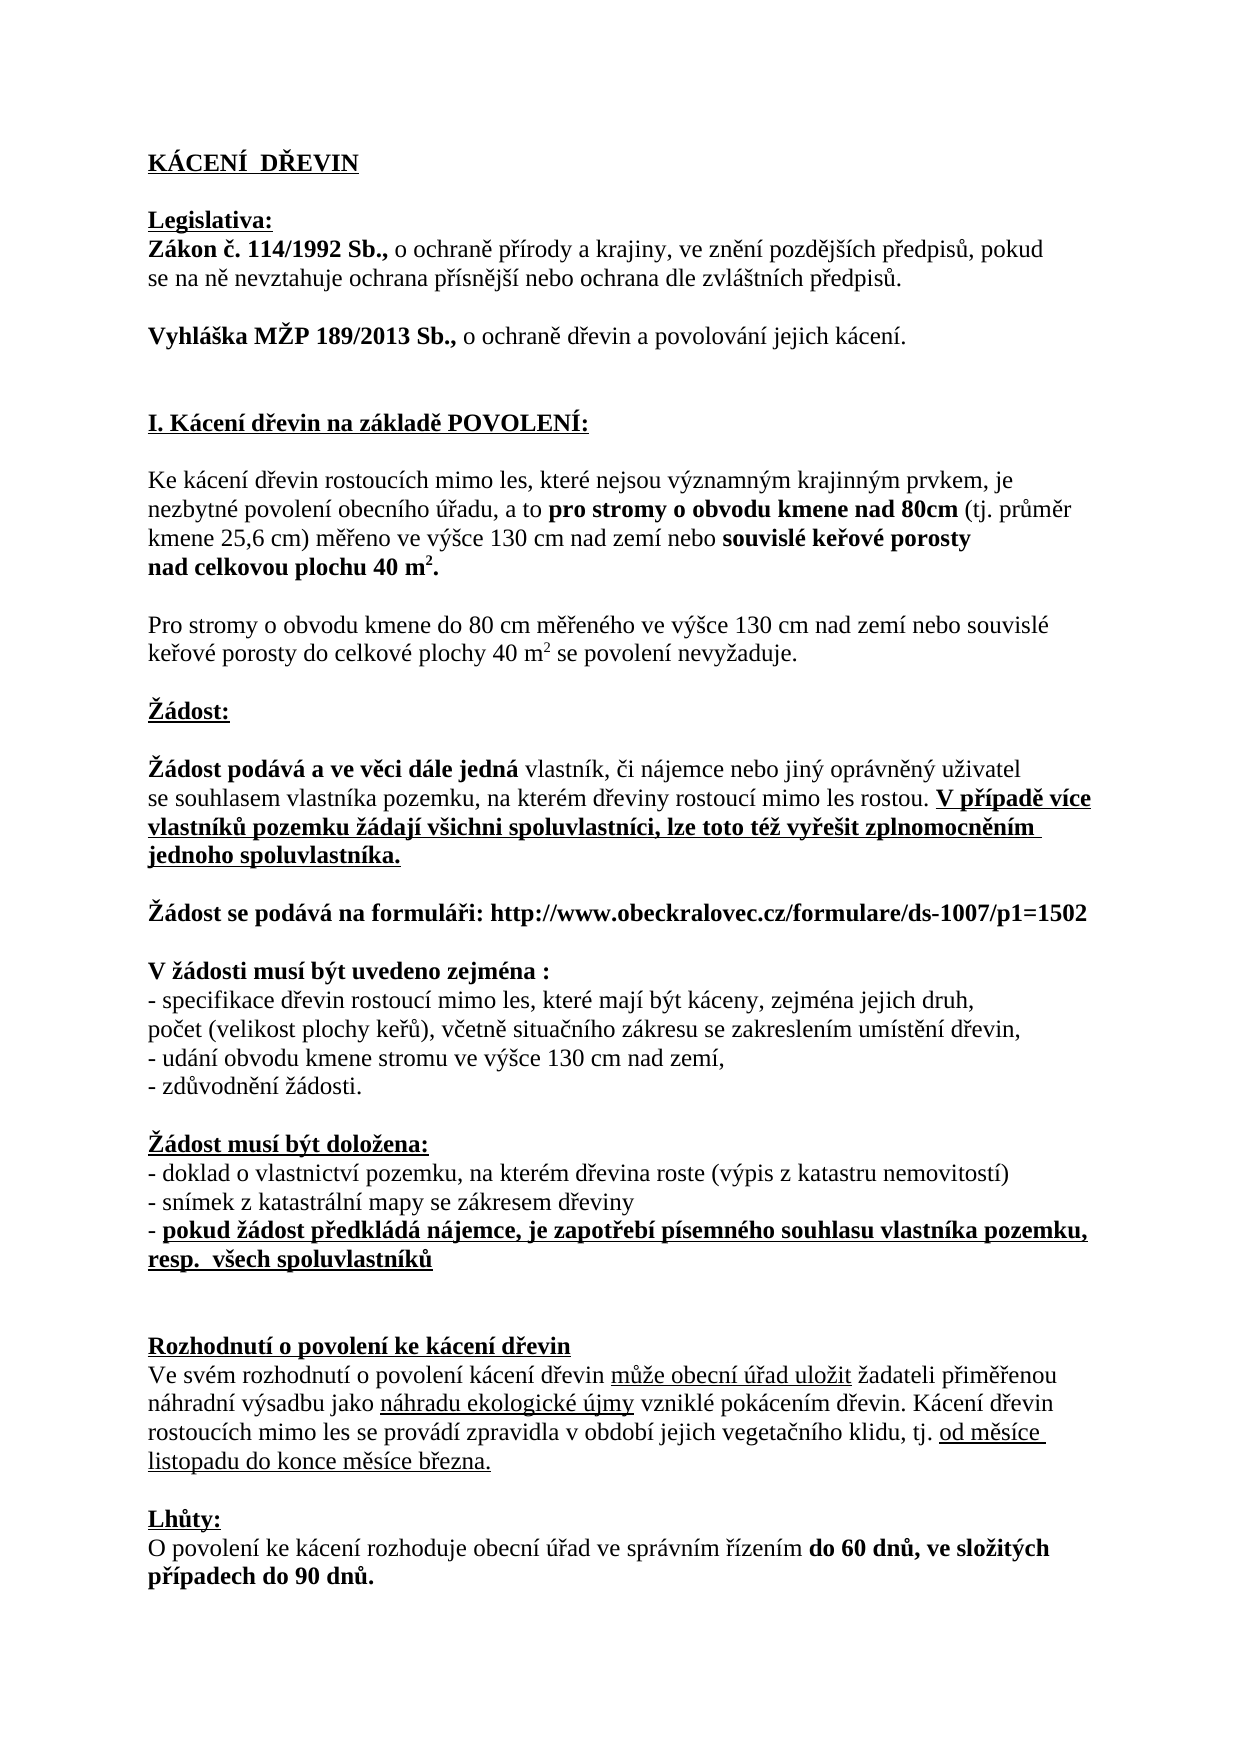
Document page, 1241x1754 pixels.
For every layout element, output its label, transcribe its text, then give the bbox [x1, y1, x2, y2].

text Žádost musí být doložena: - doklad o vlastnictví pozemku, na kterém dřevina roste (výpis z katastru nemovitostí) - snímek z katastrální mapy se zákresem dřeviny - pokud žádost předkládá nájemce, je zapotřebí písemného souhlasu vlastníka pozemku, resp. všech spoluvlastníků [148, 1129, 1093, 1273]
text Žádost podává a ve věci dále jedná vlastník, či nájemce nebo jiný oprávněný uživatel se souhlasem vlastníka pozemku, na kterém dřeviny rostoucí mimo les rostou. V případě více vlastníků pozemku žádají všichni spoluvlastníci, lze toto též vyřešit zplnomocněním jednoho spoluvlastníka. [148, 754, 1093, 869]
text V žádosti musí být uvedeno zejména : - specifikace dřevin rostoucí mimo les, které mají být káceny, zejména jejich druh, počet (velikost plochy keřů), včetně situačního zákresu se zakreslením umístění dřevin, - udání obvodu kmene stromu ve výšce 130 cm nad zemí, - zdůvodnění žádosti. [148, 956, 1093, 1100]
text Rozhodnutí o povolení ke kácení dřevin Ve svém rozhodnutí o povolení kácení dřevin může obecní úřad uložit žadateli přiměřenou náhradní výsadbu jako náhradu ekologické újmy vzniklé pokácením dřevin. Kácení dřevin rostoucích mimo les se provádí zpravidla v období jejich vegetačního klidu, tj. od měsíce listopadu do konce měsíce března. [148, 1302, 1093, 1475]
text KÁCENÍ DŘEVIN [148, 148, 1093, 176]
text Žádost: [148, 696, 1093, 725]
text Ke kácení dřevin rostoucích mimo les, které nejsou významným krajinným prvkem, je nezbytné povolení obecního úřadu, a to pro stromy o obvodu kmene nad 80cm (tj. průměr kmene 25,6 cm) měřeno ve výšce 130 cm nad zemí nebo souvislé keřové porosty nad celkovou plochu 40 m2. [148, 466, 1093, 581]
text Legislativa: Zákon č. 114/1992 Sb., o ochraně přírody a krajiny, ve znění pozdějších předpisů, pokud se na ně nevztahuje ochrana přísnější nebo ochrana dle zvláštních předpisů. [148, 206, 1093, 292]
text Pro stromy o obvodu kmene do 80 cm měřeného ve výšce 130 cm nad zemí nebo souvislé keřové porosty do celkové plochy 40 m2 se povolení nevyžaduje. [148, 610, 1093, 667]
text Žádost se podává na formuláři: http://www.obeckralovec.cz/formulare/ds-1007/p1=1502 [148, 898, 1093, 927]
text Vyhláška MŽP 189/2013 Sb., o ochraně dřevin a povolování jejich kácení. [148, 321, 1093, 350]
text Lhůty: O povolení ke kácení rozhoduje obecní úřad ve správním řízením do 60 dnů, ve složitých případech do 90 dnů. [148, 1504, 1093, 1590]
text I. Kácení dřevin na základě POVOLENÍ: [148, 379, 1093, 436]
